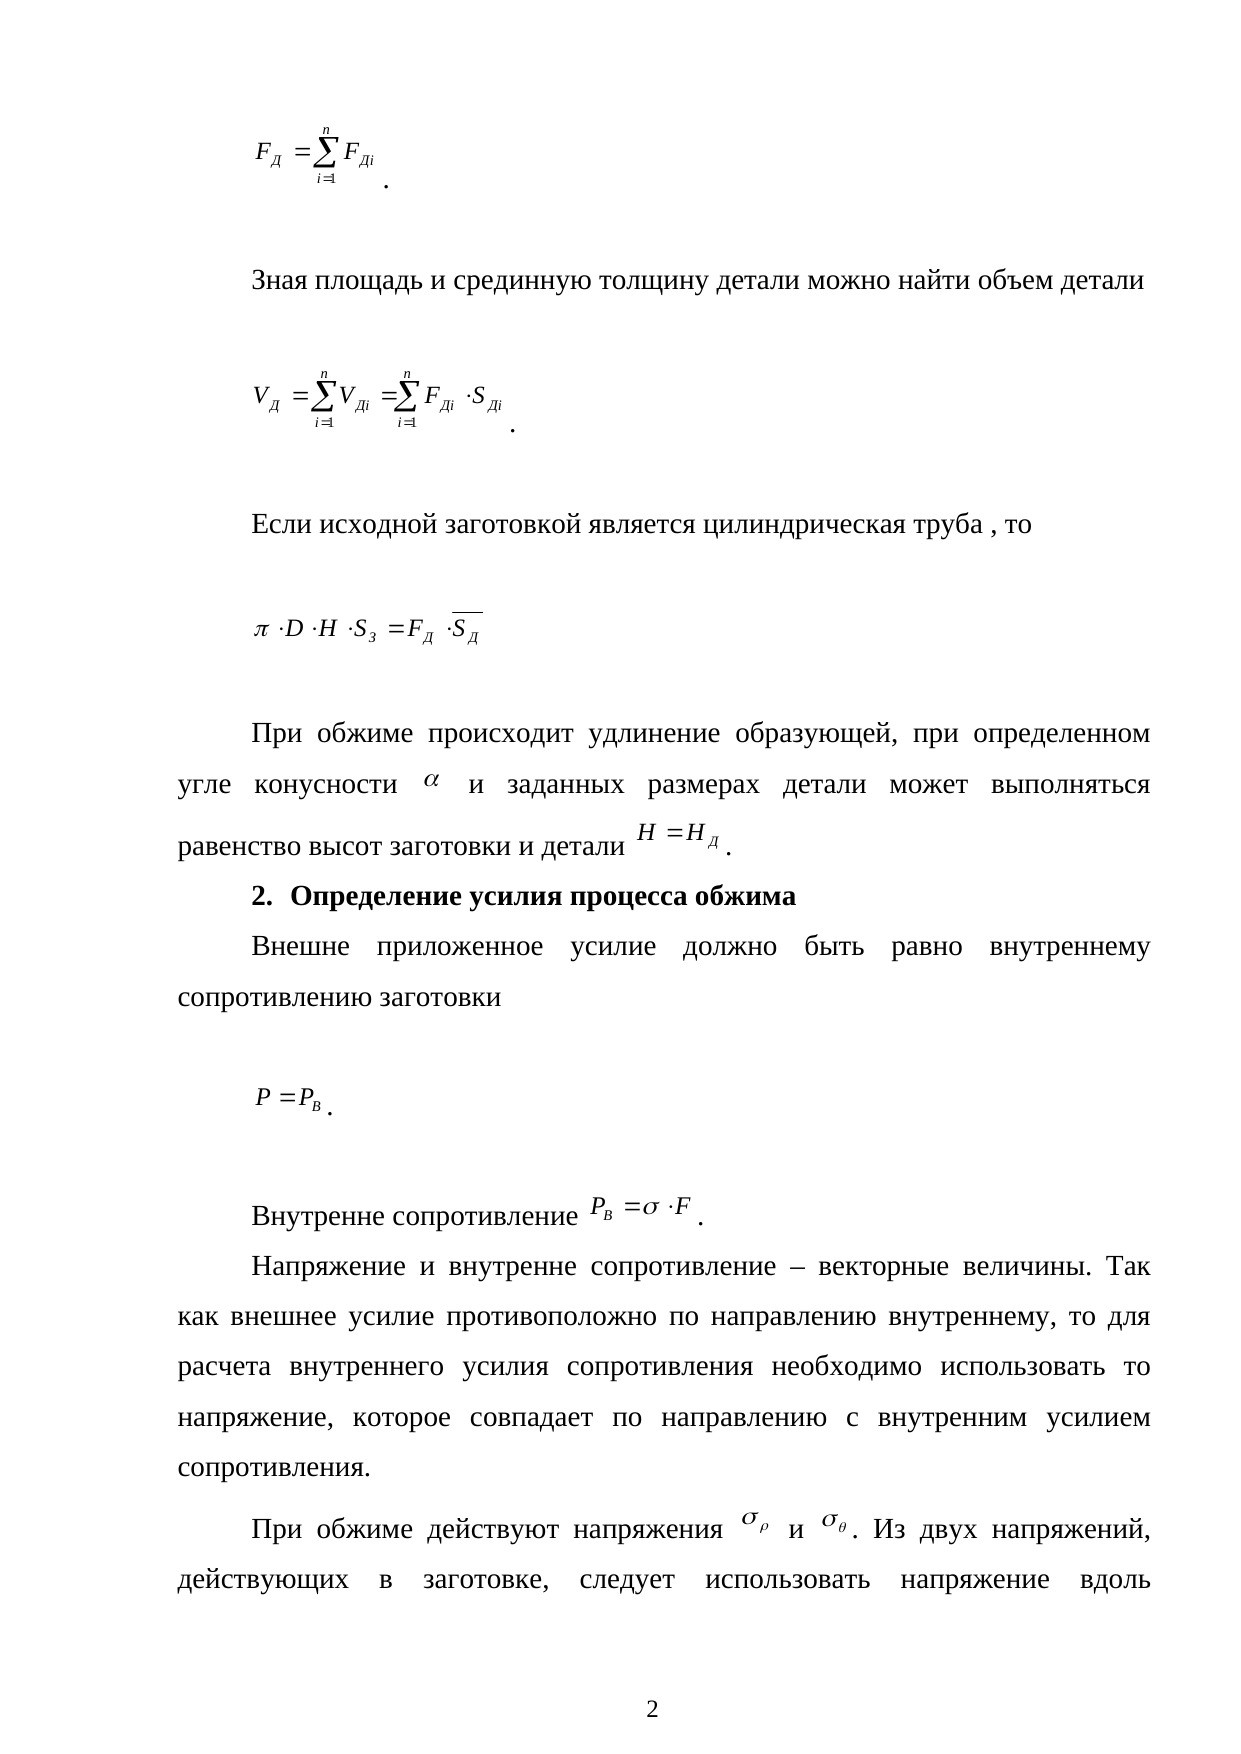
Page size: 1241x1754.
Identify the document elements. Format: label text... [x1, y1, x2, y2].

list Определение усилия процесса обжима [177, 878, 1152, 912]
text Внутренне сопротивление . [177, 1189, 1152, 1231]
text Внешне приложенное усилие должно быть равно внутреннему сопротивлению заготовки [177, 928, 1152, 1012]
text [177, 1499, 1152, 1595]
text . [177, 362, 1152, 439]
text . [177, 118, 1152, 195]
text При обжиме происходит удлинение образующей, при определенном угле конусности и заданных размерах детали может выполняться равенство высот заготовки и детали . [177, 715, 1152, 861]
text Напряжение и внутренне сопротивление – векторные величины. Так как внешнее усилие противоположно по направлению внутреннему, то для расчета внутреннего усилия сопротивления необходимо использовать то напряжение, которое совпадает по направлению с внутренним усилием сопротивления. [177, 1248, 1152, 1483]
text . [177, 1079, 1152, 1122]
text Если исходной заготовкой является цилиндрическая труба , то [177, 506, 1152, 540]
text Зная площадь и срединную толщину детали можно найти объем детали [177, 262, 1152, 295]
